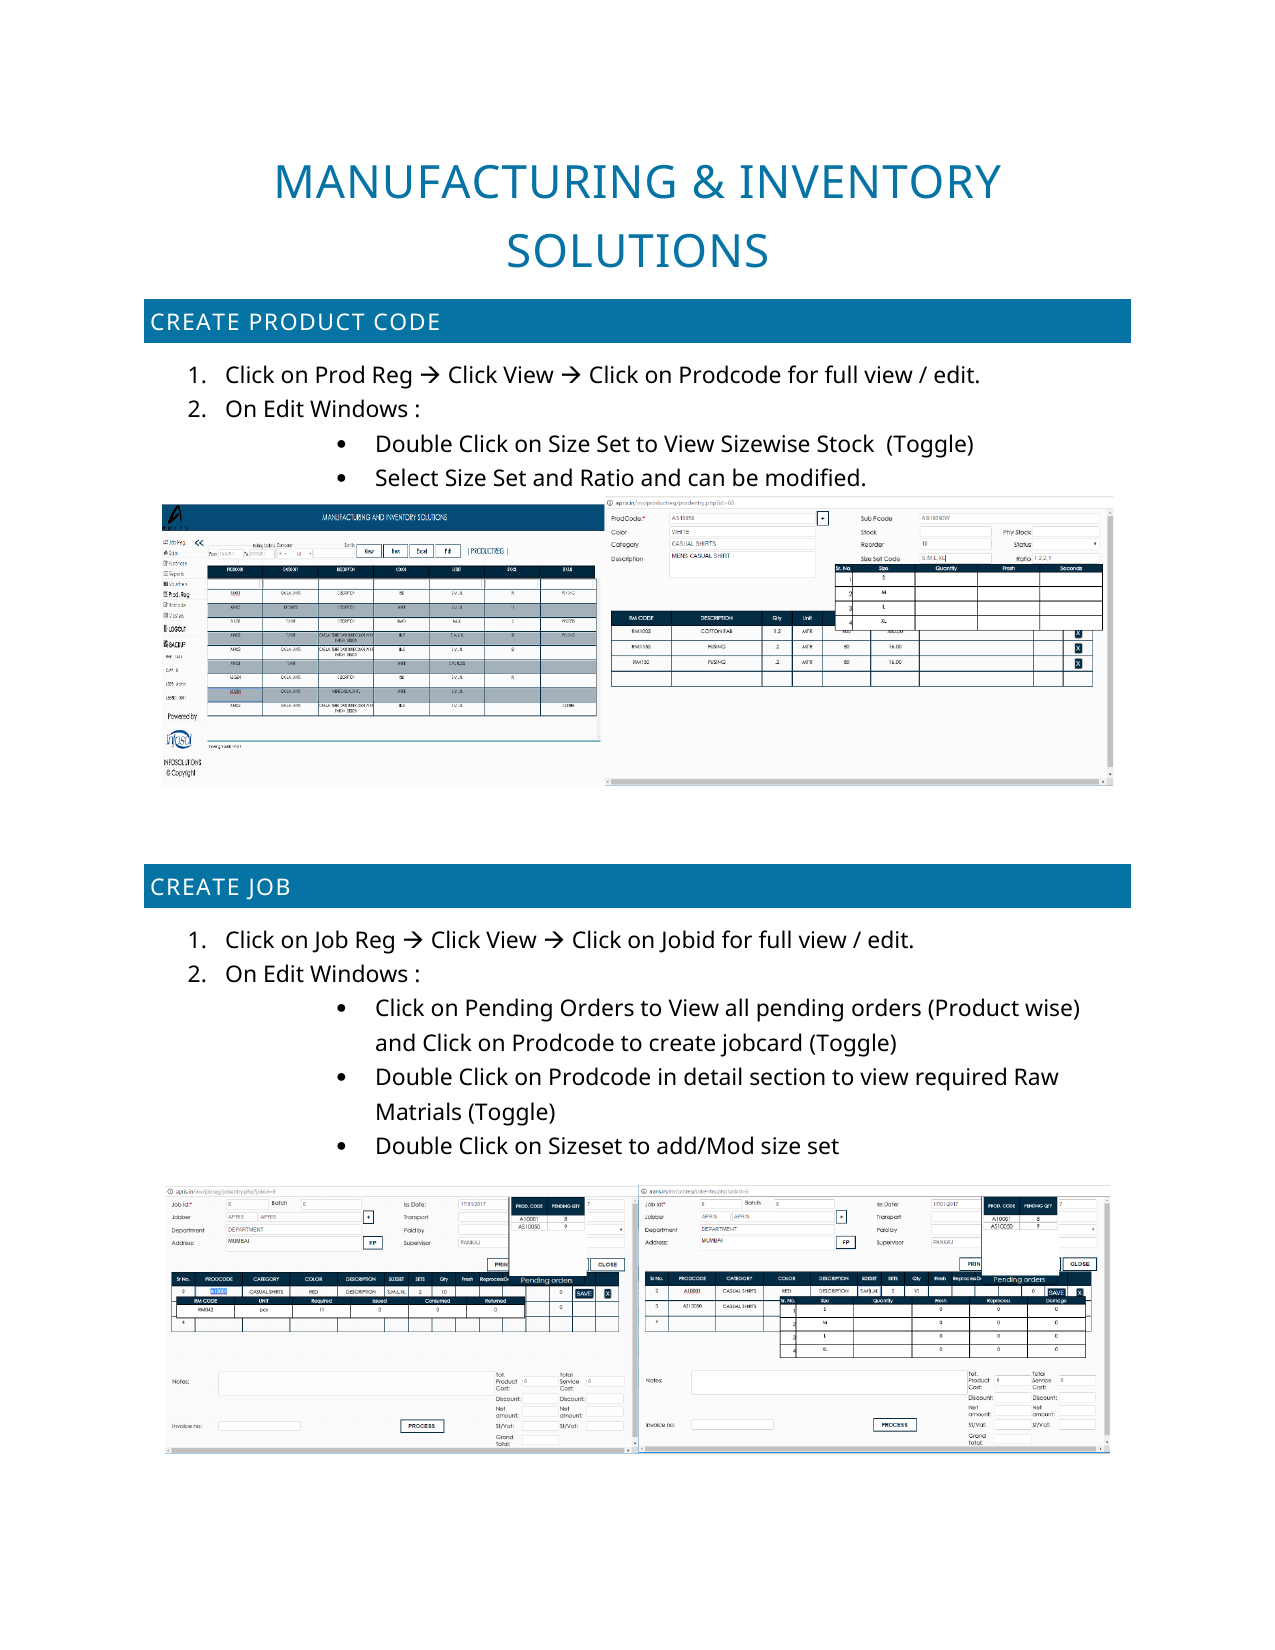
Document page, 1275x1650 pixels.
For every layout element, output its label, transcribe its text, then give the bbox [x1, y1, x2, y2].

list On Edit Windows : [187, 393, 1125, 424]
list Double Click on Sizeset to add/Mod size set [337, 1130, 1125, 1161]
subtitle Create product code [150, 306, 1125, 337]
list Click on Prod Reg Click View Click on Prodcode for full view / edit. [187, 359, 1125, 390]
picture [162, 496, 1114, 786]
list Double Click on Size Set to View Sizewise Stock (Toggle) [337, 428, 1125, 459]
list Click on Pending Orders to View all pending orders (Product wise) and Click on Prodcode to create jobcard (Toggle) [337, 992, 1125, 1058]
list On Edit Windows : [187, 958, 1125, 989]
list Double Click on Prodcode in detail section to view required Raw Matrials (Toggle) [337, 1061, 1125, 1127]
title Manufacturing & Inventory Solutions [150, 150, 1125, 281]
list Click on Job Reg Click View Click on Jobid for full view / edit. [187, 924, 1125, 955]
list Select Size Set and Ratio and can be modified. [337, 462, 1125, 493]
subtitle Create JOB [150, 871, 1125, 902]
picture [638, 1185, 1110, 1454]
